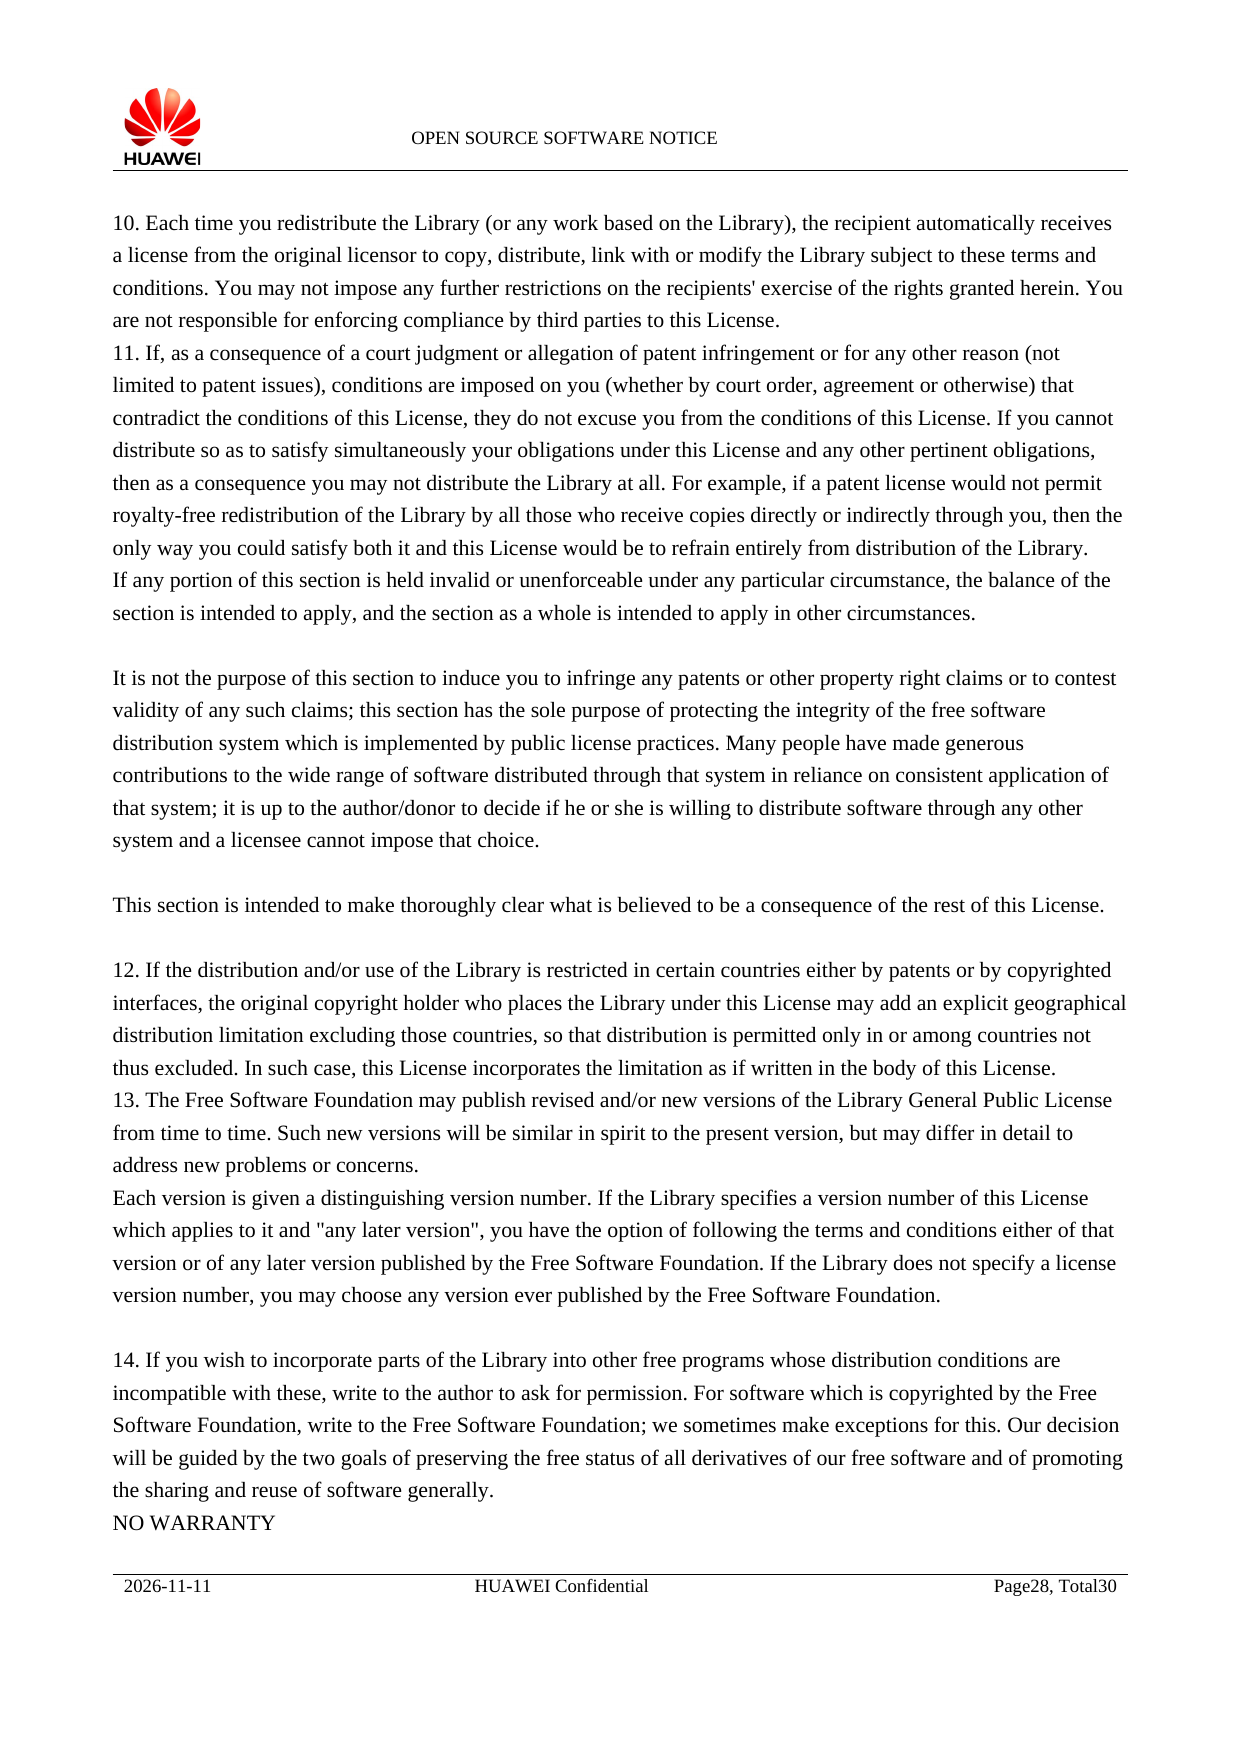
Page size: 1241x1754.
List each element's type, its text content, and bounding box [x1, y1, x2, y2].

picture [124, 88, 201, 165]
